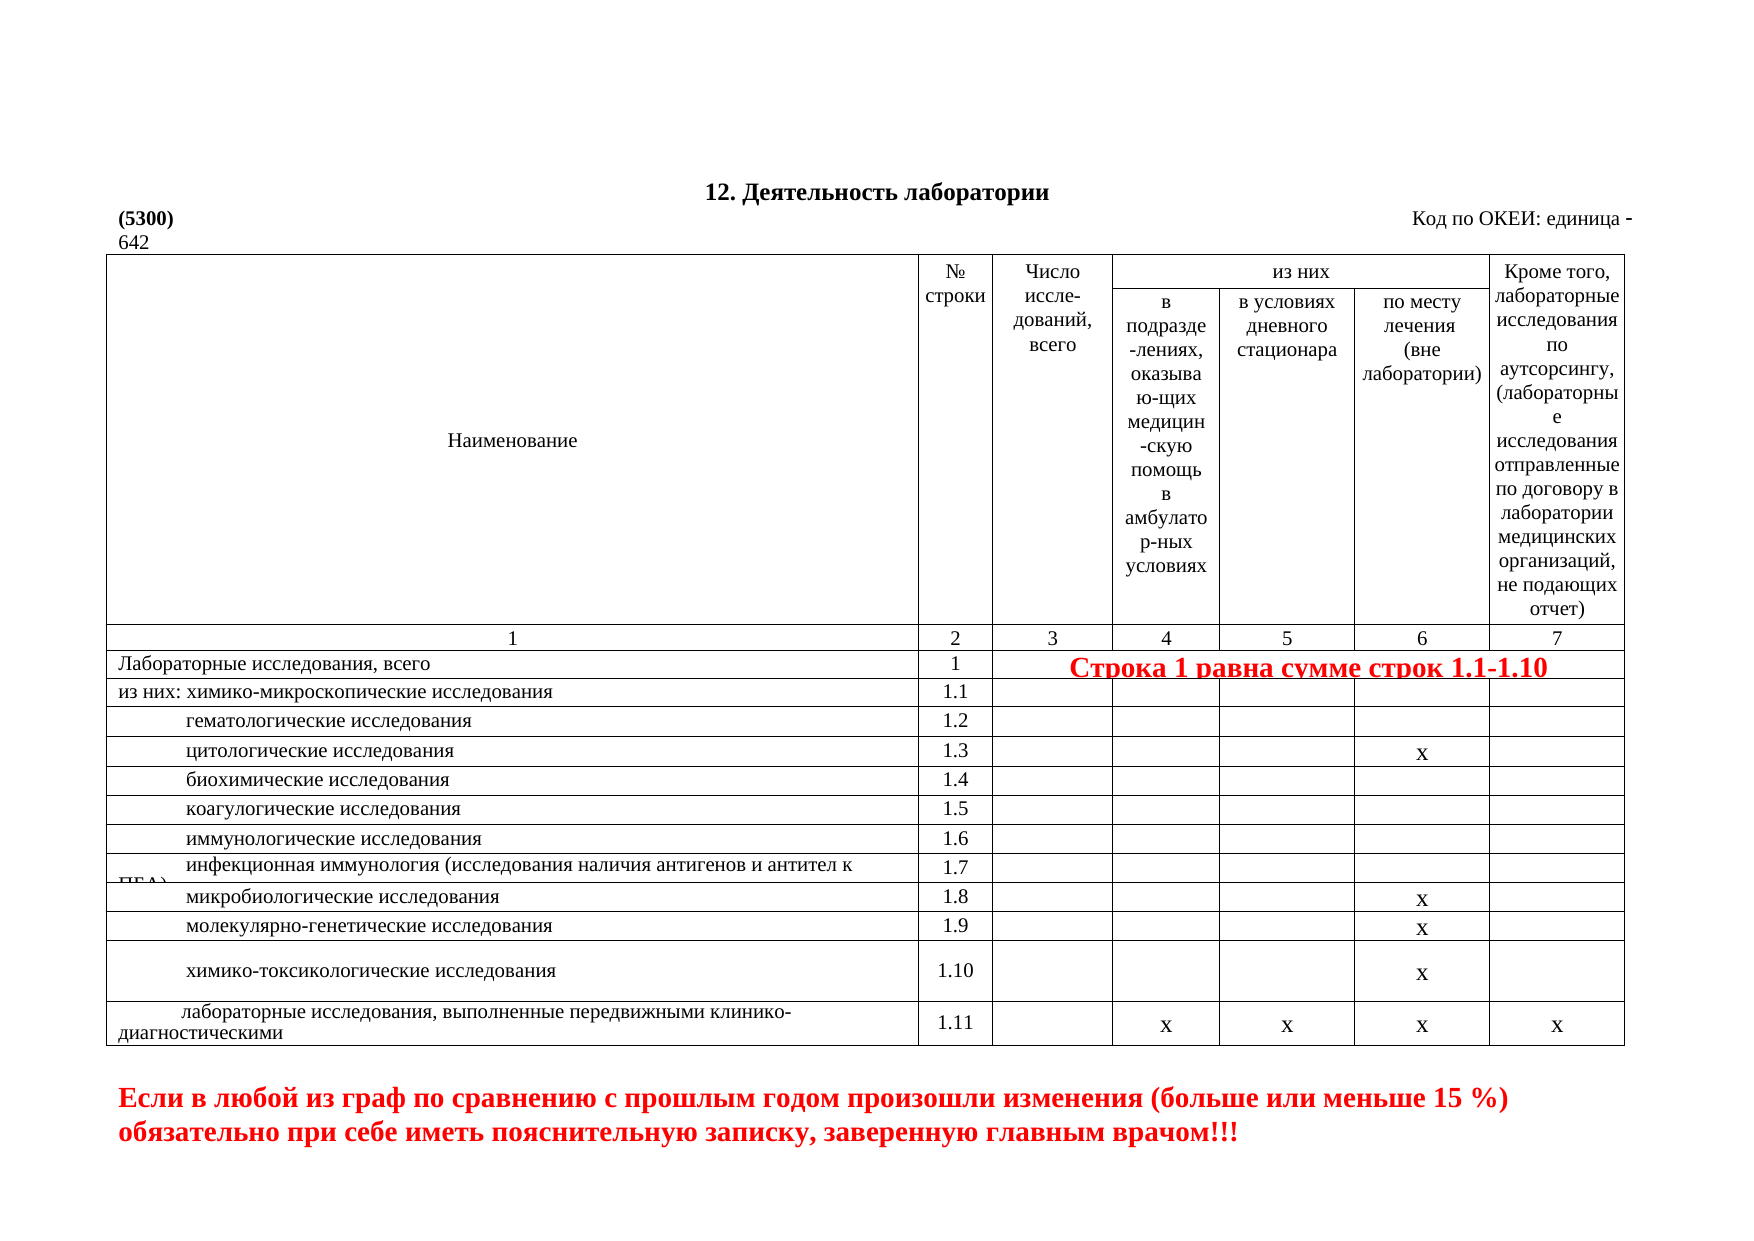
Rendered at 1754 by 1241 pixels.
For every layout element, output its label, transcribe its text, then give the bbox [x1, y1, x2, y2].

table_cell [993, 737, 1112, 766]
table_header Число иссле-дований, всего [993, 255, 1112, 624]
table_cell х [1490, 1002, 1624, 1045]
table_cell 5 [1220, 625, 1354, 649]
table_cell биохимические исследования [107, 767, 918, 794]
table_cell 1.4 [919, 767, 992, 794]
table_cell [1490, 941, 1624, 1001]
table_cell 4 [1113, 625, 1219, 649]
table_cell молекулярно-генетические исследования [107, 912, 918, 940]
table_cell микробиологические исследования [107, 883, 918, 911]
table_cell [993, 883, 1112, 911]
table_cell [1355, 796, 1489, 824]
table_cell [993, 912, 1112, 940]
table_cell цитологические исследования [107, 737, 918, 766]
table_cell [1220, 796, 1354, 824]
table_cell 1.11 [919, 1002, 992, 1045]
table_cell 7 [1490, 625, 1624, 649]
table_cell 3 [993, 625, 1112, 649]
table_cell [993, 941, 1112, 1001]
table_cell коагулогические исследования [107, 796, 918, 824]
table_cell 1.9 [919, 912, 992, 940]
table_cell 1.2 [919, 707, 992, 736]
table_cell [1220, 941, 1354, 1001]
table_cell по месту лечения (вне лаборатории) [1355, 289, 1489, 624]
table_cell х [1355, 883, 1489, 911]
table_cell [993, 679, 1112, 706]
table_cell лабораторные исследования, выполненные передвижными клинико-диагностическими лабораториями [107, 1002, 918, 1045]
table_cell [1490, 854, 1624, 882]
table_cell 6 [1355, 625, 1489, 649]
table_cell [1490, 767, 1624, 794]
table_cell 2 [919, 625, 992, 649]
table_cell 1.1 [919, 679, 992, 706]
table_cell [1355, 679, 1489, 706]
table_cell [1490, 796, 1624, 824]
table_cell иммунологические исследования [107, 825, 918, 853]
text 12. Деятельность лаборатории [118, 177, 1636, 206]
table_cell х [1355, 1002, 1489, 1045]
table_cell [993, 707, 1112, 736]
table_cell [1220, 825, 1354, 853]
table_cell Лабораторные исследования, всего [107, 651, 918, 677]
table_cell [1355, 707, 1489, 736]
table_cell [1490, 679, 1624, 706]
table_cell [1220, 912, 1354, 940]
text (5300) Код по ОКЕИ: единица 642 [118, 206, 1636, 254]
table_cell [993, 1002, 1112, 1045]
table_cell [1113, 883, 1219, 911]
table_cell [993, 767, 1112, 794]
table_cell х [1355, 737, 1489, 766]
table_cell [1490, 737, 1624, 766]
table_cell х [1355, 912, 1489, 940]
text Если в любой из граф по сравнению с прошлым годом произошли изменения (больше или меньше 15 %) обязательно при себе иметь пояснительную записку, заверенную главным врачом!!! [118, 1080, 1636, 1147]
table_cell [1113, 679, 1219, 706]
table_cell инфекционная иммунология (исследования наличия антигенов и антител к ПБА) [107, 854, 918, 882]
table_cell [1113, 767, 1219, 794]
table_cell [1113, 854, 1219, 882]
table_cell [1220, 679, 1354, 706]
table_header Кроме того, лабораторные исследования по аутсорсингу, (лабораторные исследования отправленные по договору в лаборатории медицинских организаций, не подающих отчет) [1490, 255, 1624, 624]
table_cell 1 [107, 625, 918, 649]
table_cell х [1113, 1002, 1219, 1045]
table_cell [1490, 912, 1624, 940]
table_cell [1220, 854, 1354, 882]
table_cell [1113, 912, 1219, 940]
table_cell х [1355, 941, 1489, 1001]
table_cell [1113, 707, 1219, 736]
table_cell 1.5 [919, 796, 992, 824]
table_cell [1220, 767, 1354, 794]
table_cell из них: химико-микроскопические исследования [107, 679, 918, 706]
table_cell 1.10 [919, 941, 992, 1001]
table_cell [1113, 941, 1219, 1001]
table_cell [1490, 707, 1624, 736]
table_cell [1220, 707, 1354, 736]
table_cell 1.8 [919, 883, 992, 911]
table_cell [993, 854, 1112, 882]
table_cell 1 [919, 651, 992, 677]
table_cell Строка 1 равна сумме строк 1.1-1.10 [993, 651, 1624, 677]
table_cell [993, 796, 1112, 824]
table_cell в условиях дневного стационара [1220, 289, 1354, 624]
table_cell [1113, 825, 1219, 853]
table_cell в подразде-лениях, оказываю-щих медицин-скую помощь в амбулатор-ных условиях [1113, 289, 1219, 624]
table_cell [1355, 825, 1489, 853]
table_cell гематологические исследования [107, 707, 918, 736]
table_header № строки [919, 255, 992, 624]
table_cell 1.3 [919, 737, 992, 766]
table_cell [1355, 767, 1489, 794]
table_cell [1490, 883, 1624, 911]
table_cell [1113, 737, 1219, 766]
table_cell [1220, 883, 1354, 911]
table_cell [1490, 825, 1624, 853]
table_cell [1220, 737, 1354, 766]
table_cell химико-токсикологические исследования [107, 941, 918, 1001]
table_cell х [1220, 1002, 1354, 1045]
table_header Наименование [107, 255, 918, 624]
table_cell [993, 825, 1112, 853]
table_cell [1355, 854, 1489, 882]
table_header из них [1113, 255, 1489, 287]
table_cell 1.6 [919, 825, 992, 853]
table_cell 1.7 [919, 854, 992, 882]
table_cell [1113, 796, 1219, 824]
